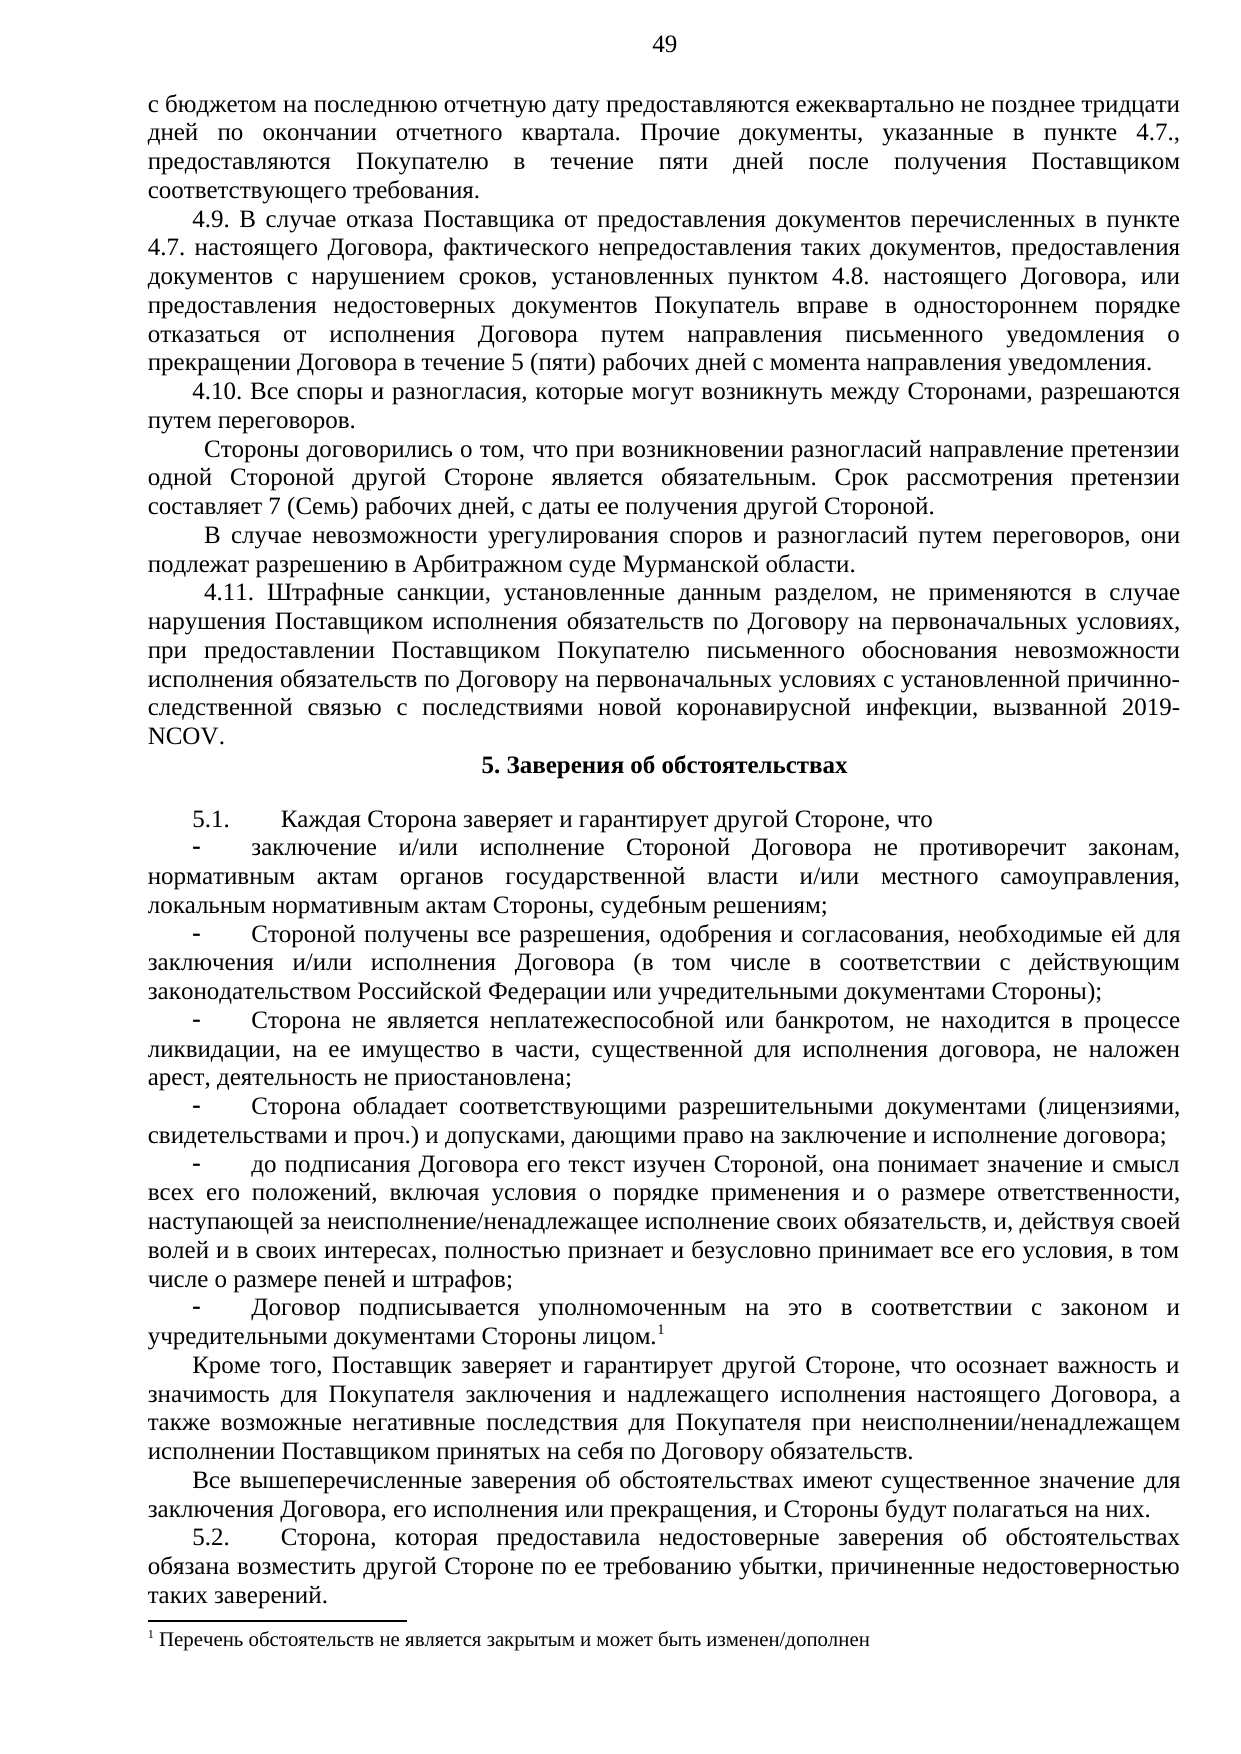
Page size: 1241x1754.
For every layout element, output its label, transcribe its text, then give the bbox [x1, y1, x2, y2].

list Сторона обладает соответствующими разрешительными документами (лицензиями, свидетельствами и проч.) и допусками, дающими право на заключение и исполнение договора; [148, 1091, 1181, 1149]
text В случае невозможности урегулирования споров и разногласий путем переговоров, они подлежат разрешению в Арбитражном суде Мурманской области. [148, 520, 1181, 577]
list Договор подписывается уполномоченным на это в соответствии с законом и учредительными документами Стороны лицом. [148, 1292, 1181, 1350]
list Сторона не является неплатежеспособной или банкротом, не находится в процессе ликвидации, на ее имущество в части, существенной для исполнения договора, не наложен арест, деятельность не приостановлена; [148, 1005, 1181, 1091]
text Стороны договорились о том, что при возникновении разногласий направление претензии одной Стороной другой Стороне является обязательным. Срок рассмотрения претензии составляет 7 (Семь) рабочих дней, с даты ее получения другой Стороной. [148, 434, 1181, 520]
text 4.9. В случае отказа Поставщика от предоставления документов перечисленных в пункте 4.7. настоящего Договора, фактического непредоставления таких документов, предоставления документов с нарушением сроков, установленных пунктом 4.8. настоящего Договора, или предоставления недостоверных документов Покупатель вправе в одностороннем порядке отказаться от исполнения Договора путем направления письменного уведомления о прекращении Договора в течение 5 (пяти) рабочих дней с момента направления уведомления. [148, 204, 1181, 376]
text 4.11. Штрафные санкции, установленные данным разделом, не применяются в случае нарушения Поставщиком исполнения обязательств по Договору на первоначальных условиях, при предоставлении Поставщиком Покупателю письменного обоснования невозможности исполнения обязательств по Договору на первоначальных условиях с установленной причинно-следственной связью с последствиями новой коронавирусной инфекции, вызванной 2019-NCOV. [148, 577, 1181, 750]
text Все вышеперечисленные заверения об обстоятельствах имеют существенное значение для заключения Договора, его исполнения или прекращения, и Стороны будут полагаться на них. [148, 1465, 1181, 1522]
text Кроме того, Поставщик заверяет и гарантирует другой Стороне, что осознает важность и значимость для Покупателя заключения и надлежащего исполнения настоящего Договора, а также возможные негативные последствия для Покупателя при неисполнении/ненадлежащем исполнении Поставщиком принятых на себя по Договору обязательств. [148, 1350, 1181, 1465]
list заключение и/или исполнение Стороной Договора не противоречит законам, нормативным актам органов государственной власти и/или местного самоуправления, локальным нормативным актам Стороны, судебным решениям; [148, 832, 1181, 919]
list Стороной получены все разрешения, одобрения и согласования, необходимые ей для заключения и/или исполнения Договора (в том числе в соответствии с действующим законодательством Российской Федерации или учредительными документами Стороны); [148, 919, 1181, 1005]
list до подписания Договора его текст изучен Стороной, она понимает значение и смысл всех его положений, включая условия о порядке применения и о размере ответственности, наступающей за неисполнение/ненадлежащее исполнение своих обязательств, и, действуя своей волей и в своих интересах, полностью признает и безусловно принимает все его условия, в том числе о размере пеней и штрафов; [148, 1149, 1181, 1292]
list Каждая Сторона заверяет и гарантирует другой Стороне, что [148, 804, 1181, 832]
text 4.10. Все споры и разногласия, которые могут возникнуть между Сторонами, разрешаются путем переговоров. [148, 376, 1181, 434]
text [148, 89, 1181, 204]
text 5. Заверения об обстоятельствах [148, 750, 1181, 779]
list Сторона, которая предоставила недостоверные заверения об обстоятельствах обязана возместить другой Стороне по ее требованию убытки, причиненные недостоверностью таких заверений. [148, 1522, 1181, 1609]
